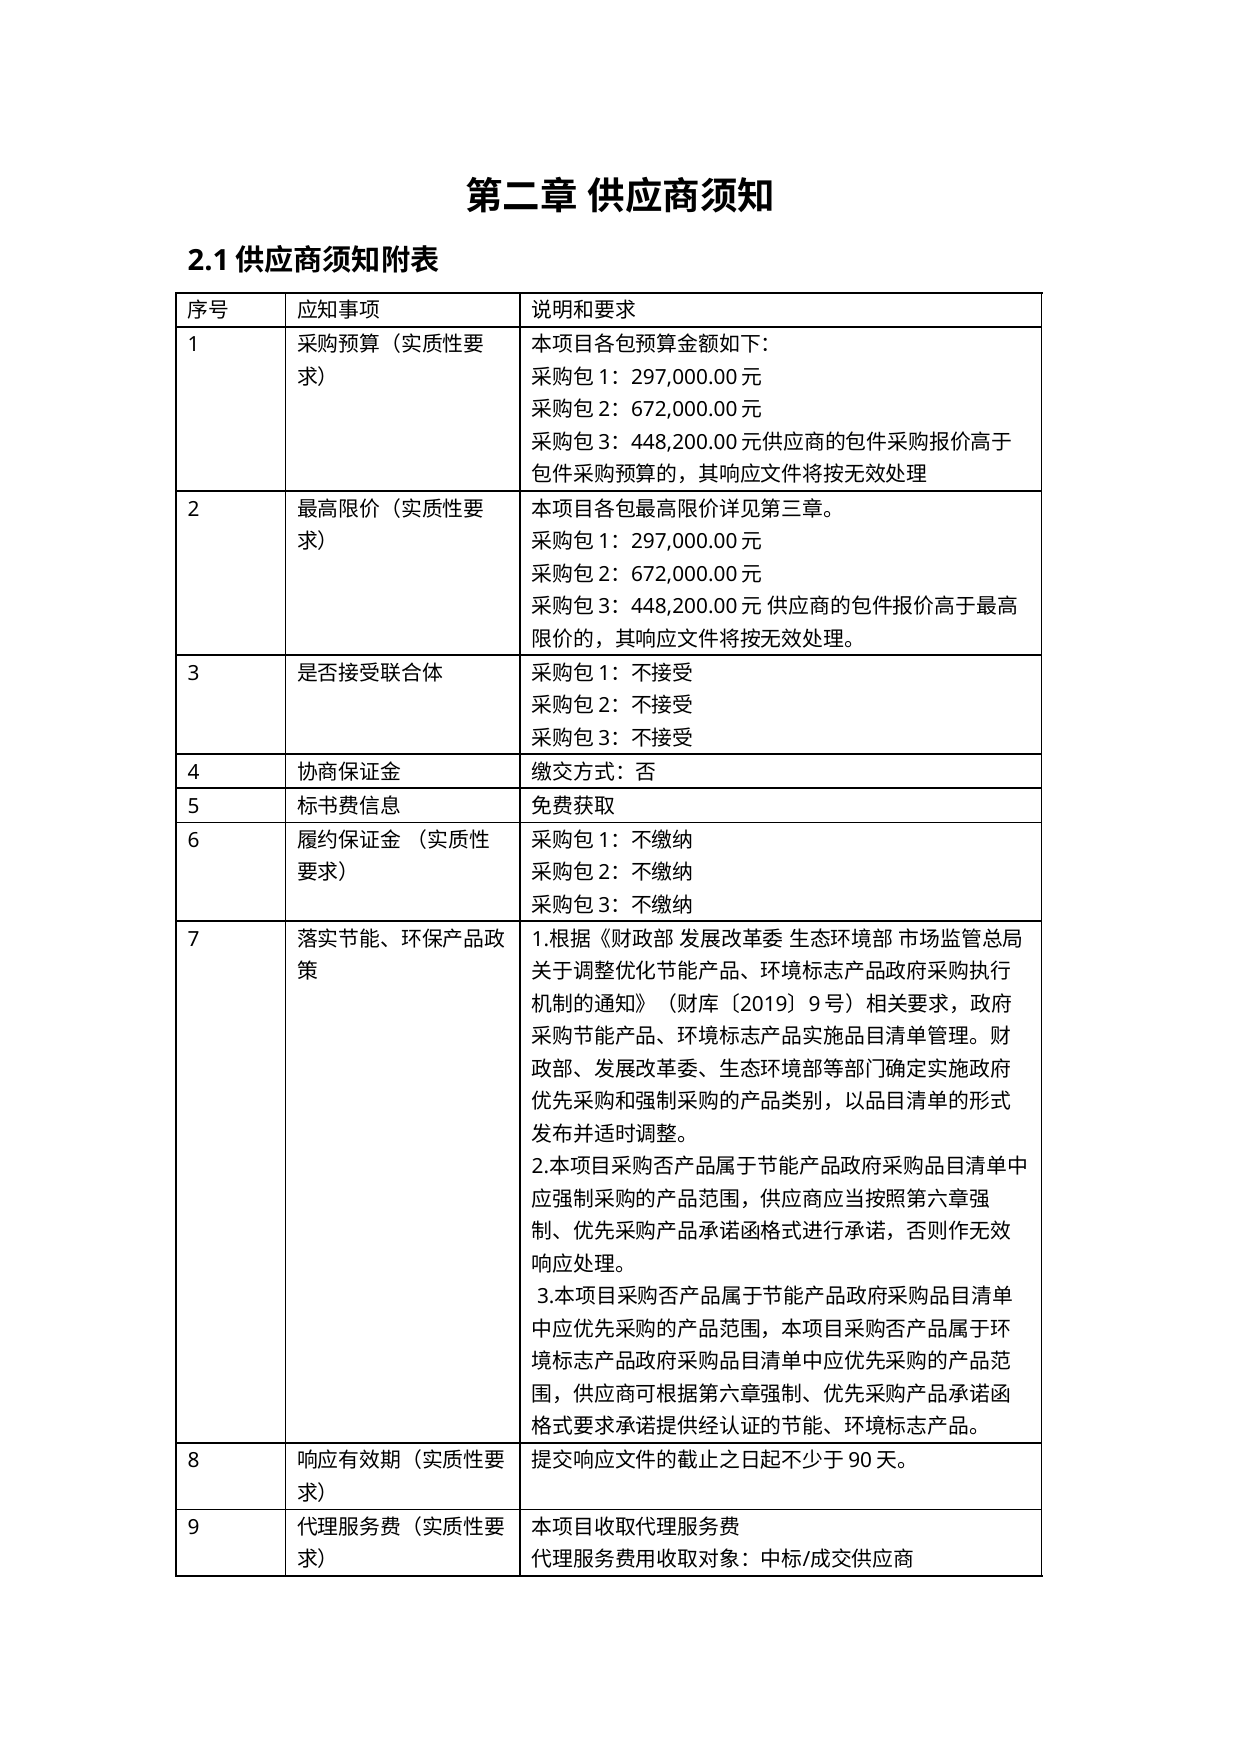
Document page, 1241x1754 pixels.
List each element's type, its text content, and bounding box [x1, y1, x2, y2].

text 2.1供应商须知附表 [187, 227, 1053, 292]
table_cell 是否接受联合体 [286, 656, 519, 753]
table_cell 4 [177, 755, 285, 787]
table_header 序号 [177, 294, 285, 326]
table_cell 履约保证金 （实质性要求） [286, 823, 519, 920]
table_cell 7 [177, 922, 285, 1442]
table_cell 6 [177, 823, 285, 920]
table_cell 2 [177, 492, 285, 654]
table_cell 采购包1：不接受 采购包2：不接受 采购包3：不接受 [521, 656, 1041, 753]
table_header 应知事项 [286, 294, 519, 326]
table_cell 代理服务费（实质性要求） [286, 1510, 519, 1575]
table_cell 落实节能、环保产品政策 [286, 922, 519, 1442]
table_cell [521, 1510, 1041, 1575]
table_cell 免费获取 [521, 789, 1041, 821]
table_cell 提交响应文件的截止之日起不少于90天。 [521, 1444, 1041, 1508]
table_cell 本项目各包预算金额如下： 采购包1：297,000.00元 采购包2：672,000.00元 采购包3：448,200.00元供应商的包件采购报价高于包件采购预算的，其响应文件将按无效处理 [521, 328, 1041, 490]
table_cell 协商保证金 [286, 755, 519, 787]
table_cell 最高限价（实质性要求） [286, 492, 519, 654]
table_cell 本项目各包最高限价详见第三章。 采购包1：297,000.00元 采购包2：672,000.00元 采购包3：448,200.00元 供应商的包件报价高于最高限价的，其响应文件将按无效处理。 [521, 492, 1041, 654]
table_header 说明和要求 [521, 294, 1041, 326]
table_cell 响应有效期（实质性要求） [286, 1444, 519, 1508]
table_cell 8 [177, 1444, 285, 1508]
table_cell 5 [177, 789, 285, 821]
table_cell 采购包1：不缴纳 采购包2：不缴纳 采购包3：不缴纳 [521, 823, 1041, 920]
table_cell 1.根据《财政部 发展改革委 生态环境部 市场监管总局关于调整优化节能产品、环境标志产品政府采购执行机制的通知》（财库〔2019〕9号）相关要求，政府采购节能产品、环境标志产品实施品目清单管理。财政部、发展改革委、生态环境部等部门确定实施政府优先采购和强制采购的产品类别，以品目清单的形式发布并适时调整。 2.本项目采购否产品属于节能产品政府采购品目清单中应强制采购的产品范围，供应商应当按照第六章强制、优先采购产品承诺函格式进行承诺，否则作无效响应处理。 3.本项目采购否产品属于节能产品政府采购品目清单中应优先采购的产品范围，本项目采购否产品属于环境标志产品政府采购品目清单中应优先采购的产品范围，供应商可根据第六章强制、优先采购产品承诺函格式要求承诺提供经认证的节能、环境标志产品。 [521, 922, 1041, 1442]
table_cell 9 [177, 1510, 285, 1575]
table_cell 1 [177, 328, 285, 490]
table_cell 3 [177, 656, 285, 753]
text 第二章 供应商须知 [187, 162, 1053, 227]
table_cell 采购预算（实质性要求） [286, 328, 519, 490]
table_cell 缴交方式：否 [521, 755, 1041, 787]
table_cell 标书费信息 [286, 789, 519, 821]
